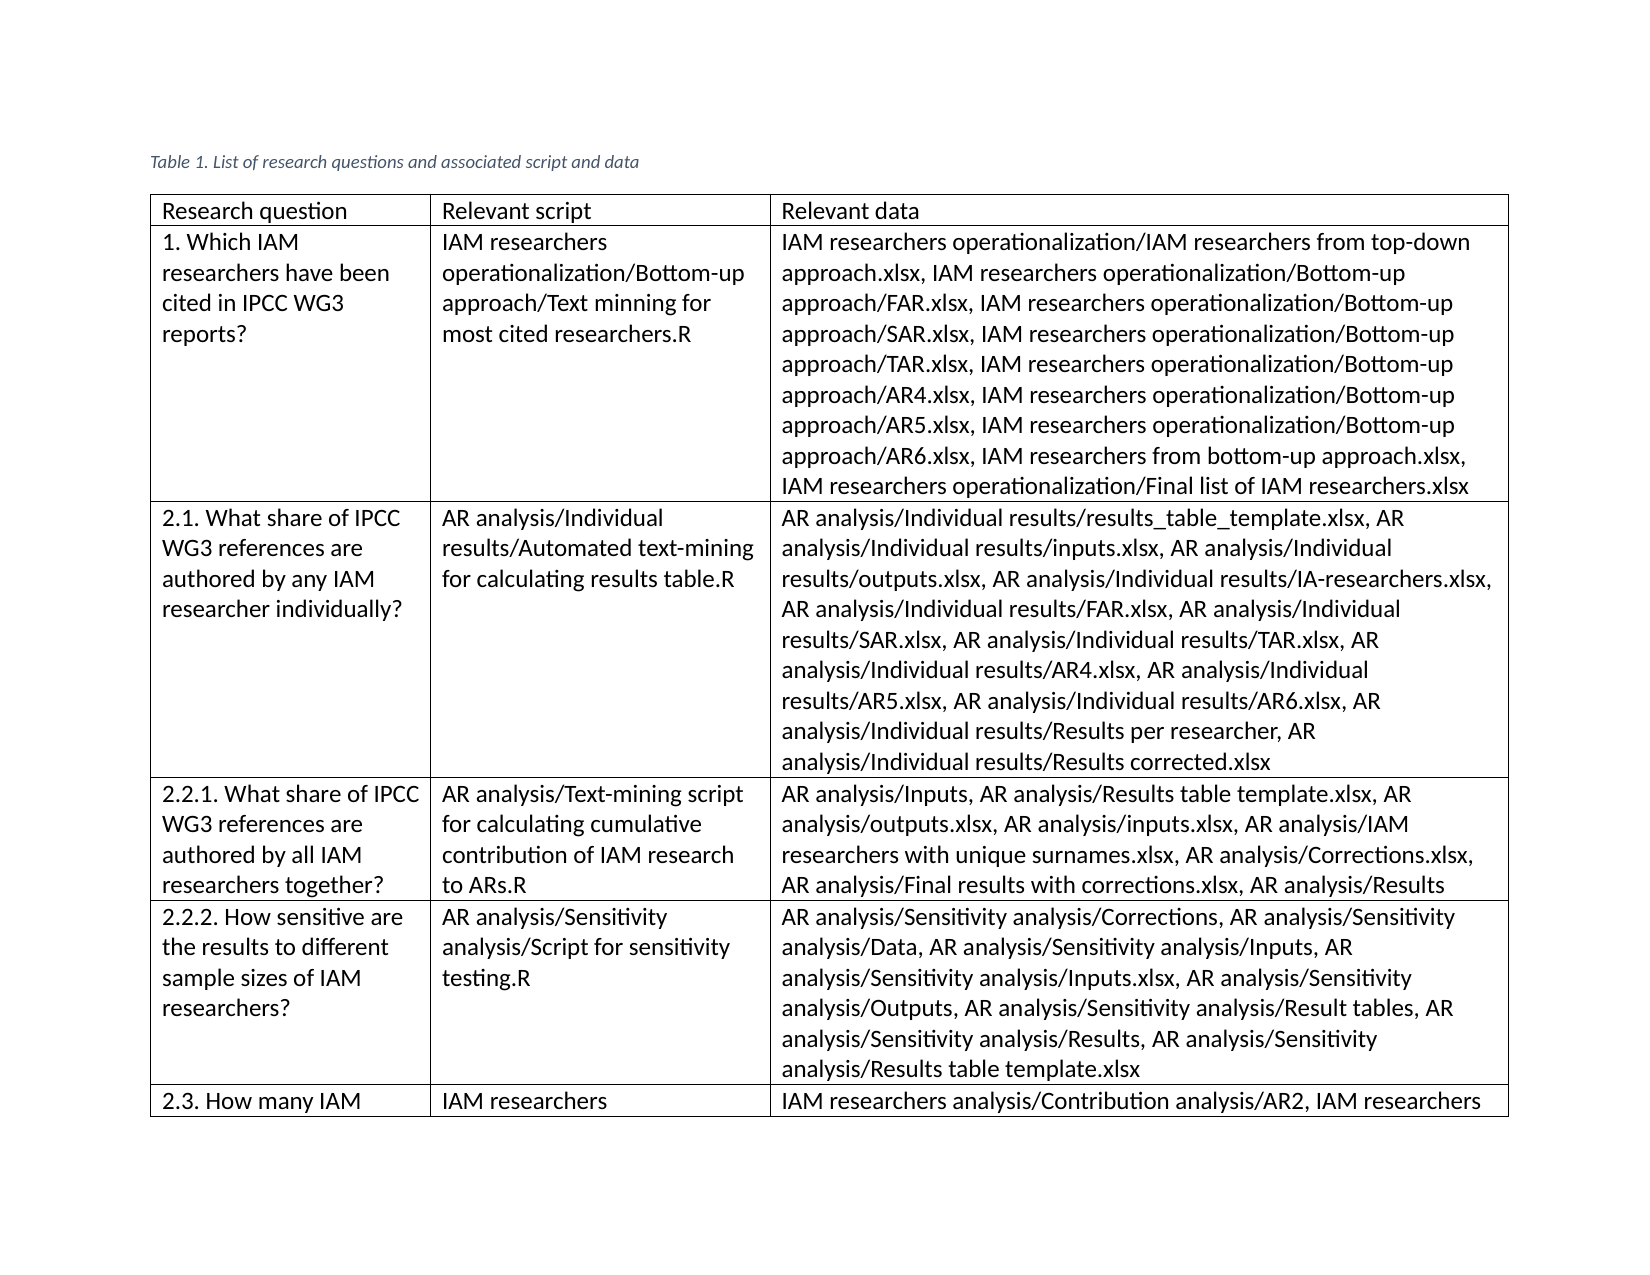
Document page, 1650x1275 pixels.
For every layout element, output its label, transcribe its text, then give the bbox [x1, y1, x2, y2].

table_cell AR analysis/Text-mining script for calculating cumulative contribution of IAM research to ARs.R [431, 778, 770, 900]
table_cell AR analysis/Sensitivity analysis/Corrections, AR analysis/Sensitivity analysis/Data, AR analysis/Sensitivity analysis/Inputs, AR analysis/Sensitivity analysis/Inputs.xlsx, AR analysis/Sensitivity analysis/Outputs, AR analysis/Sensitivity analysis/Result tables, AR analysis/Sensitivity analysis/Results, AR analysis/Sensitivity analysis/Results table template.xlsx [771, 901, 1508, 1084]
table_cell AR analysis/Inputs, AR analysis/Results table template.xlsx, AR analysis/outputs.xlsx, AR analysis/inputs.xlsx, AR analysis/IAM researchers with unique surnames.xlsx, AR analysis/Corrections.xlsx, AR analysis/Final results with corrections.xlsx, AR analysis/Results [771, 778, 1508, 900]
table_cell IAM researchers operationalization/IAM researchers from top-down approach.xlsx, IAM researchers operationalization/Bottom-up approach/FAR.xlsx, IAM researchers operationalization/Bottom-up approach/SAR.xlsx, IAM researchers operationalization/Bottom-up approach/TAR.xlsx, IAM researchers operationalization/Bottom-up approach/AR4.xlsx, IAM researchers operationalization/Bottom-up approach/AR5.xlsx, IAM researchers operationalization/Bottom-up approach/AR6.xlsx, IAM researchers from bottom-up approach.xlsx, IAM researchers operationalization/Final list of IAM researchers.xlsx [771, 226, 1508, 501]
table_cell AR analysis/Sensitivity analysis/Script for sensitivity testing.R [431, 901, 770, 1084]
table_cell IAM researchers operationalization/Bottom-up approach/Text minning for most cited researchers.R [431, 226, 770, 501]
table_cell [771, 1085, 1508, 1116]
text Table 1. List of research questions and associated script and data [150, 150, 1500, 173]
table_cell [431, 1085, 770, 1116]
table_header Relevant script [431, 195, 770, 225]
table_cell 2.2.2. How sensitive are the results to different sample sizes of IAM researchers? [151, 901, 430, 1084]
table_cell 2.2.1. What share of IPCC WG3 references are authored by all IAM researchers together? [151, 778, 430, 900]
table_header Relevant data [771, 195, 1508, 225]
table_header Research question [151, 195, 430, 225]
table_cell 1. Which IAM researchers have been cited in IPCC WG3 reports? [151, 226, 430, 501]
table_cell AR analysis/Individual results/Automated text-mining for calculating results table.R [431, 502, 770, 777]
table_cell AR analysis/Individual results/results_table_template.xlsx, AR analysis/Individual results/inputs.xlsx, AR analysis/Individual results/outputs.xlsx, AR analysis/Individual results/IA-researchers.xlsx, AR analysis/Individual results/FAR.xlsx, AR analysis/Individual results/SAR.xlsx, AR analysis/Individual results/TAR.xlsx, AR analysis/Individual results/AR4.xlsx, AR analysis/Individual results/AR5.xlsx, AR analysis/Individual results/AR6.xlsx, AR analysis/Individual results/Results per researcher, AR analysis/Individual results/Results corrected.xlsx [771, 502, 1508, 777]
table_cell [151, 1085, 430, 1116]
table_cell 2.1. What share of IPCC WG3 references are authored by any IAM researcher individually? [151, 502, 430, 777]
